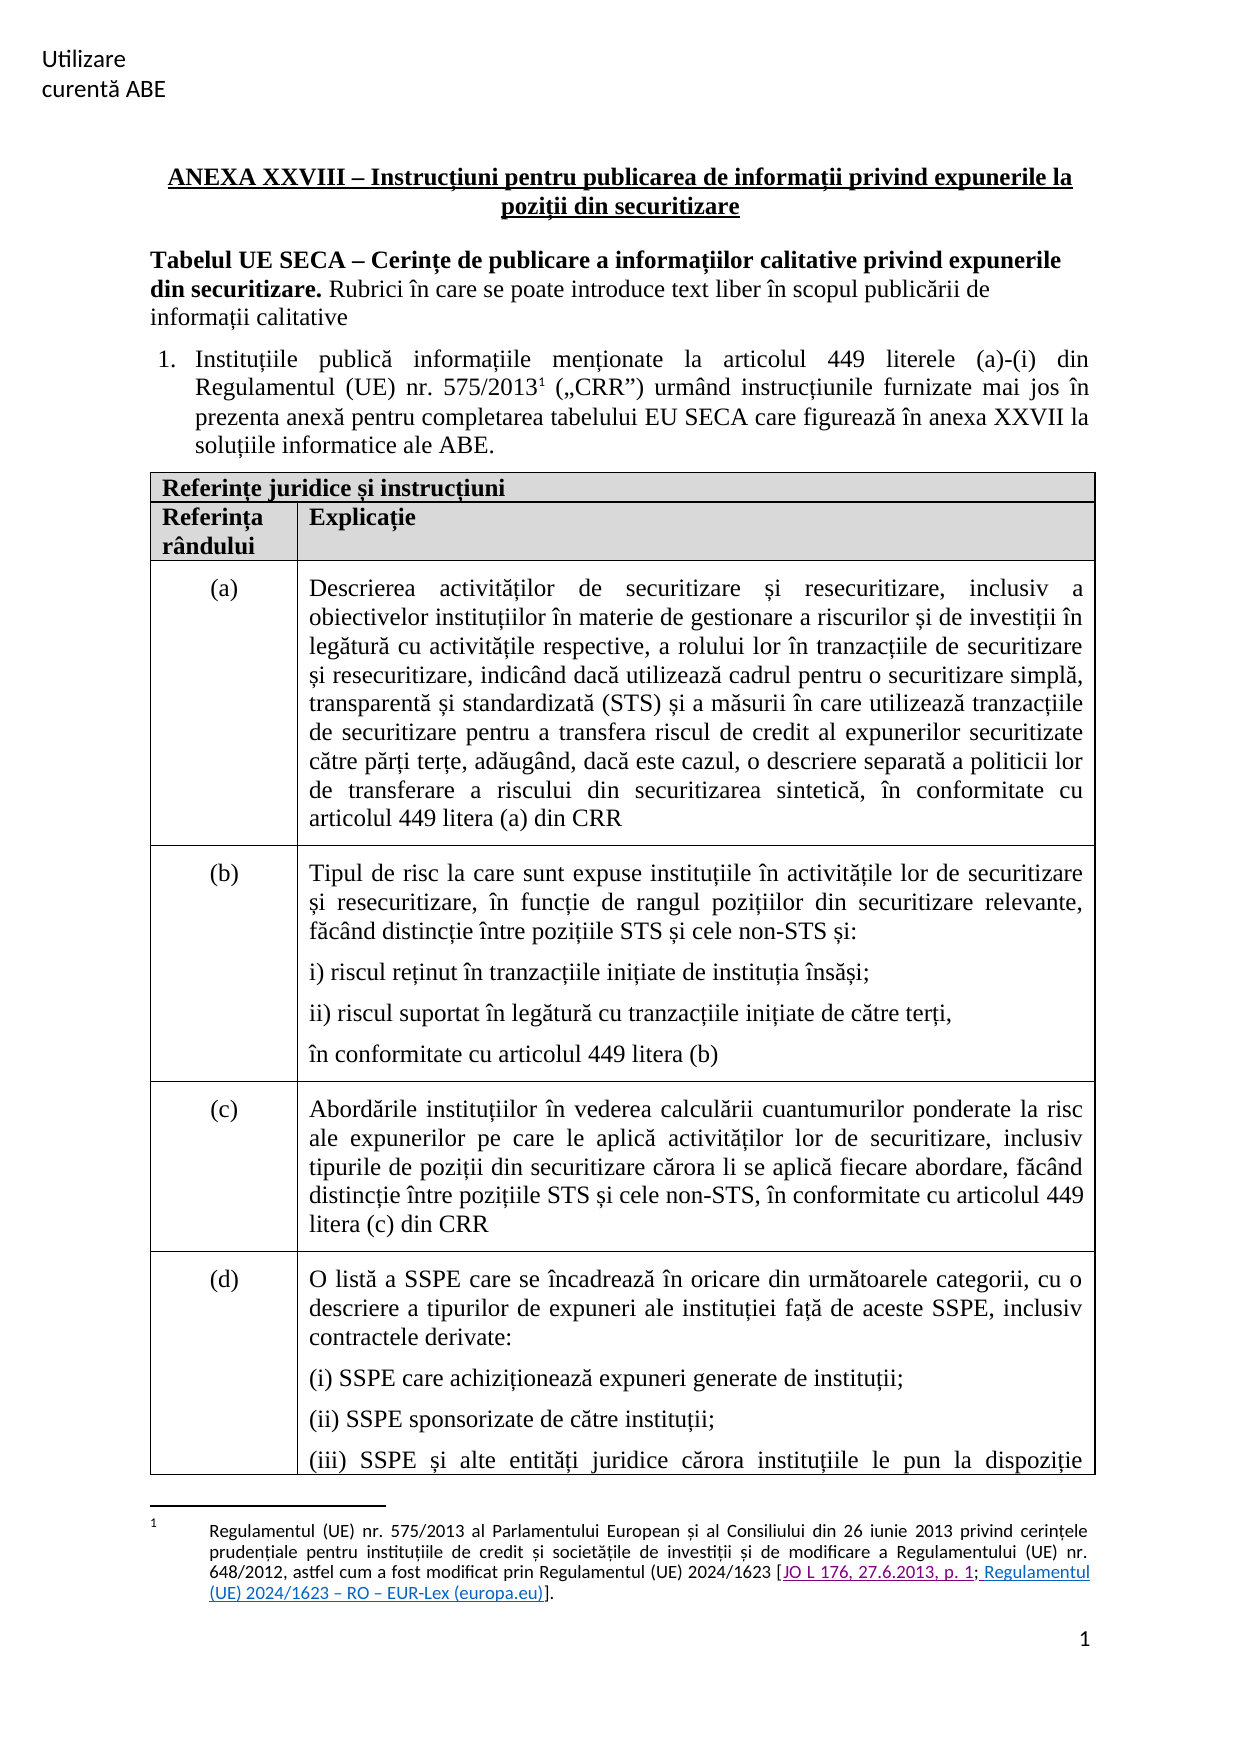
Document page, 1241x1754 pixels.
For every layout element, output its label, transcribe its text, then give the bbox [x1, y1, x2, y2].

table_header Referințe juridice și instrucțiuni [151, 473, 1094, 501]
table_cell Tipul de risc la care sunt expuse instituțiile în activitățile lor de securitizare și resecuritizare, în funcție de rangul pozițiilor din securitizare relevante, făcând distincție între pozițiile STS și cele non-STS și: i) riscul reținut în tranzacțiile inițiate de instituția însăși; ii) riscul suportat în legătură cu tranzacțiile inițiate de către terți, în conformitate cu articolul 449 litera (b) [298, 846, 1094, 1081]
table_cell (d) [151, 1252, 297, 1474]
table_cell Explicație [298, 503, 1094, 560]
table_cell Referința rândului [151, 503, 297, 560]
table_cell Abordările instituțiilor în vederea calculării cuantumurilor ponderate la risc ale expunerilor pe care le aplică activităților lor de securitizare, inclusiv tipurile de poziții din securitizare cărora li se aplică fiecare abordare, făcând distincție între pozițiile STS și cele non-STS, în conformitate cu articolul 449 litera (c) din CRR [298, 1082, 1094, 1251]
list Instituțiile publică informațiile menționate la articolul 449 literele (a)-(i) din Regulamentul (UE) nr. 575/2013 („CRR”) urmând instrucțiunile furnizate mai jos în prezenta anexă pentru completarea tabelului EU SECA care figurează în anexa XXVII la soluțiile informatice ale ABE. [157, 344, 1090, 459]
text Tabelul UE SECA – Cerințe de publicare a informațiilor calitative privind expunerile din securitizare. Rubrici în care se poate introduce text liber în scopul publicării de informații calitative [150, 245, 1090, 331]
table_cell Descrierea activităților de securitizare și resecuritizare, inclusiv a obiectivelor instituțiilor în materie de gestionare a riscurilor și de investiții în legătură cu activitățile respective, a rolului lor în tranzacțiile de securitizare și resecuritizare, indicând dacă utilizează cadrul pentru o securitizare simplă, transparentă și standardizată (STS) și a măsurii în care utilizează tranzacțiile de securitizare pentru a transfera riscul de credit al expunerilor securitizate către părți terțe, adăugând, dacă este cazul, o descriere separată a politicii lor de transferare a riscului din securitizarea sintetică, în conformitate cu articolul 449 litera (a) din CRR [298, 561, 1094, 845]
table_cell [298, 1252, 1094, 1474]
table_cell (b) [151, 846, 297, 1081]
table_cell (a) [151, 561, 297, 845]
text ANEXA XXVIII – Instrucțiuni pentru publicarea de informații privind expunerile la poziții din securitizare [150, 162, 1090, 220]
table_cell (c) [151, 1082, 297, 1251]
